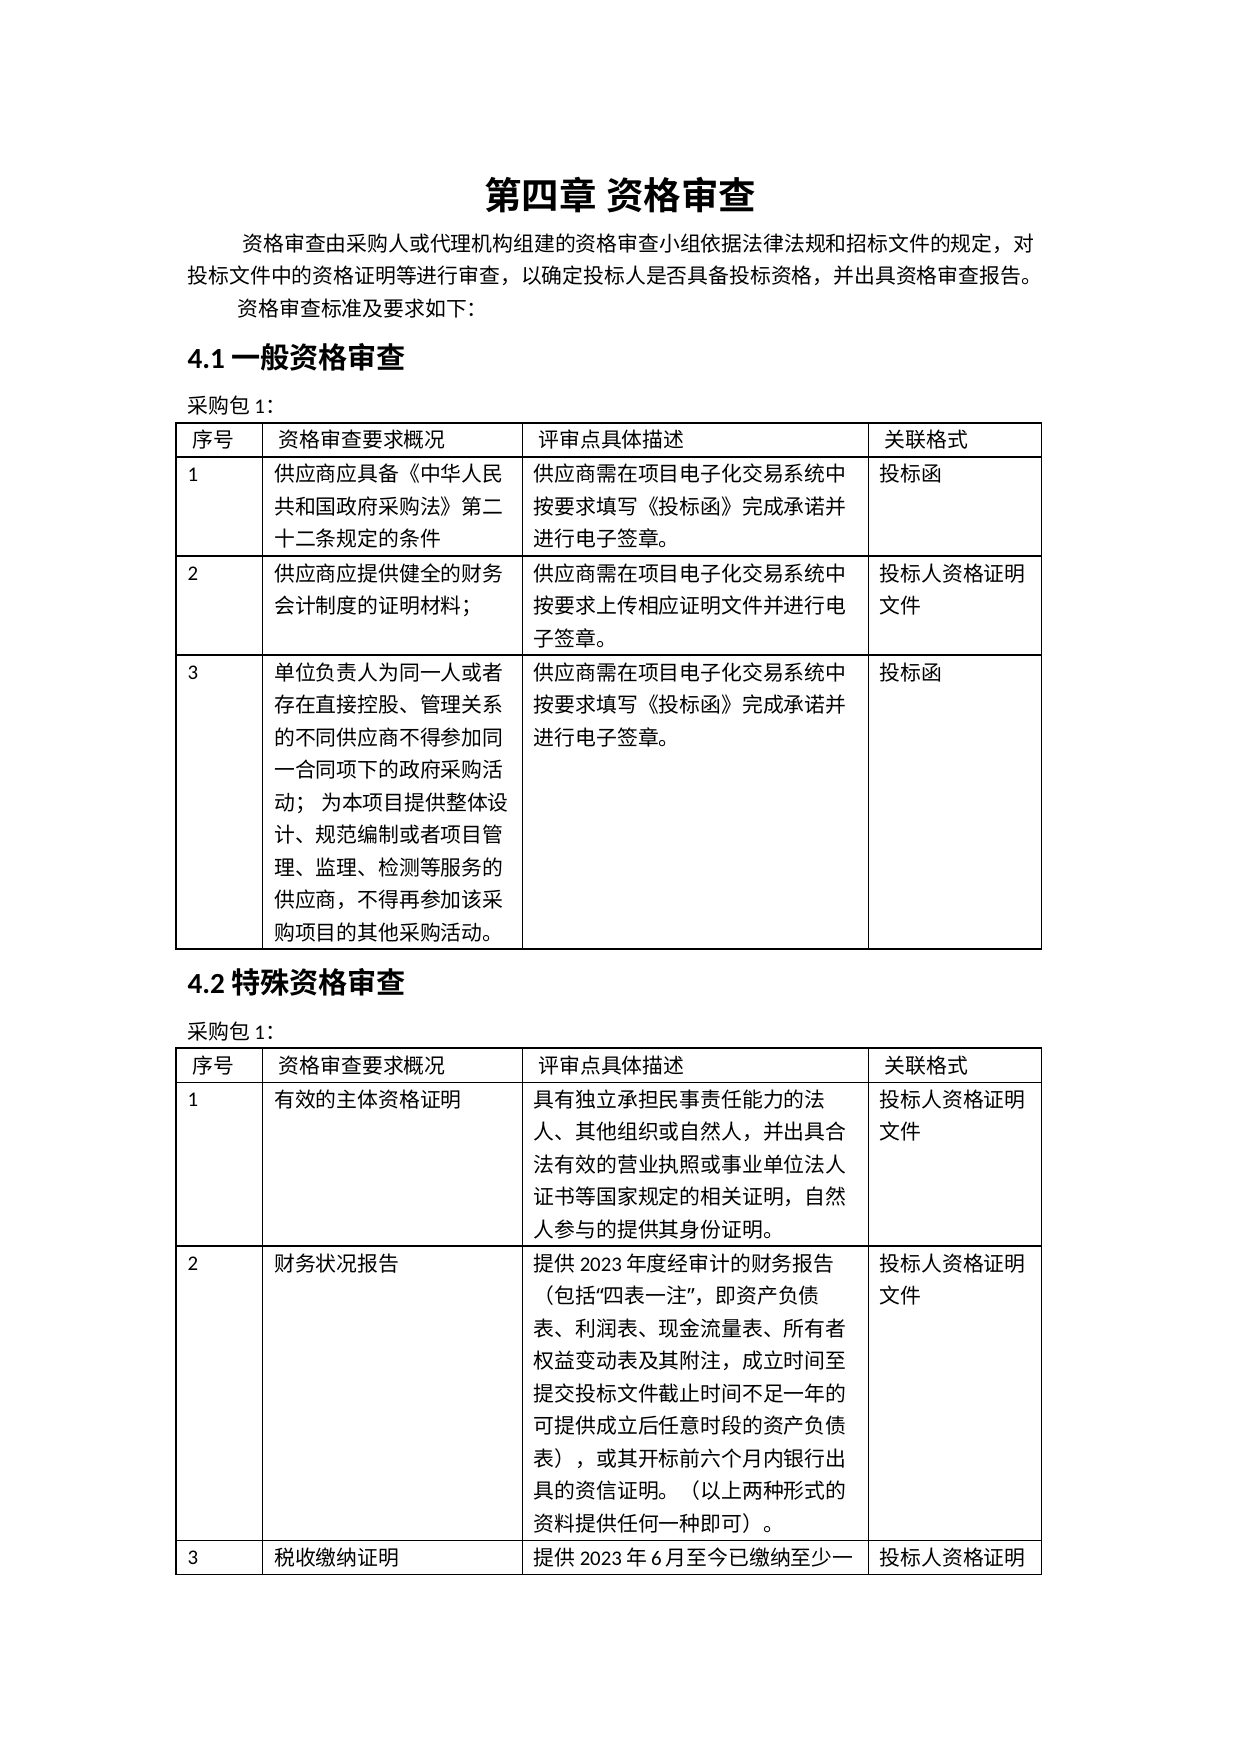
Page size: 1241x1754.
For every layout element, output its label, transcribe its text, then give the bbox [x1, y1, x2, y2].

table_cell 单位负责人为同一人或者存在直接控股、管理关系的不同供应商不得参加同一合同项下的政府采购活动； 为本项目提供整体设计、规范编制或者项目管理、监理、检测等服务的供应商，不得再参加该采购项目的其他采购活动。 [263, 656, 522, 948]
table_cell 2 [177, 557, 262, 654]
table_cell 供应商应具备《中华人民共和国政府采购法》第二十二条规定的条件 [263, 458, 522, 555]
text 4.1一般资格审查 [187, 324, 1053, 389]
table_header 评审点具体描述 [523, 1049, 868, 1081]
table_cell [523, 1541, 868, 1573]
table_cell 财务状况报告 [263, 1247, 522, 1539]
table_header 序号 [177, 424, 262, 456]
table_header 序号 [177, 1049, 262, 1081]
table_cell 投标人资格证明文件 [869, 557, 1041, 654]
text 4.2特殊资格审查 [187, 950, 1053, 1015]
text 资格审查标准及要求如下： [187, 292, 1053, 324]
table_header 关联格式 [869, 424, 1041, 456]
table_cell 1 [177, 458, 262, 555]
table_cell 提供2023年度经审计的财务报告（包括“四表一注”，即资产负债表、利润表、现金流量表、所有者权益变动表及其附注，成立时间至提交投标文件截止时间不足一年的可提供成立后任意时段的资产负债表），或其开标前六个月内银行出具的资信证明。（以上两种形式的资料提供任何一种即可）。 [523, 1247, 868, 1539]
table_cell 投标函 [869, 656, 1041, 948]
table_header 资格审查要求概况 [263, 424, 522, 456]
table_cell 3 [177, 656, 262, 948]
text 采购包1： [187, 1015, 1053, 1047]
table_cell 供应商需在项目电子化交易系统中按要求填写《投标函》完成承诺并进行电子签章。 [523, 458, 868, 555]
table_cell 供应商应提供健全的财务会计制度的证明材料； [263, 557, 522, 654]
table_header 关联格式 [869, 1049, 1041, 1081]
table_header 评审点具体描述 [523, 424, 868, 456]
table_header 资格审查要求概况 [263, 1049, 522, 1081]
table_cell 投标函 [869, 458, 1041, 555]
table_cell 2 [177, 1247, 262, 1539]
table_cell 具有独立承担民事责任能力的法人、其他组织或自然人，并出具合法有效的营业执照或事业单位法人证书等国家规定的相关证明，自然人参与的提供其身份证明。 [523, 1083, 868, 1245]
table_cell 有效的主体资格证明 [263, 1083, 522, 1245]
table_cell 供应商需在项目电子化交易系统中按要求填写《投标函》完成承诺并进行电子签章。 [523, 656, 868, 948]
table_cell 3 [177, 1541, 262, 1573]
table_cell 投标人资格证明文件 [869, 1247, 1041, 1539]
table_cell 供应商需在项目电子化交易系统中按要求上传相应证明文件并进行电子签章。 [523, 557, 868, 654]
table_cell 投标人资格证明文件 [869, 1083, 1041, 1245]
table_cell 投标人资格证明文件 [869, 1541, 1041, 1573]
text 资格审查由采购人或代理机构组建的资格审查小组依据法律法规和招标文件的规定，对投标文件中的资格证明等进行审查，以确定投标人是否具备投标资格，并出具资格审查报告。 [187, 227, 1053, 292]
table_cell 1 [177, 1083, 262, 1245]
text 第四章 资格审查 [187, 162, 1053, 227]
text 采购包1： [187, 389, 1053, 422]
table_cell 税收缴纳证明 [263, 1541, 522, 1573]
